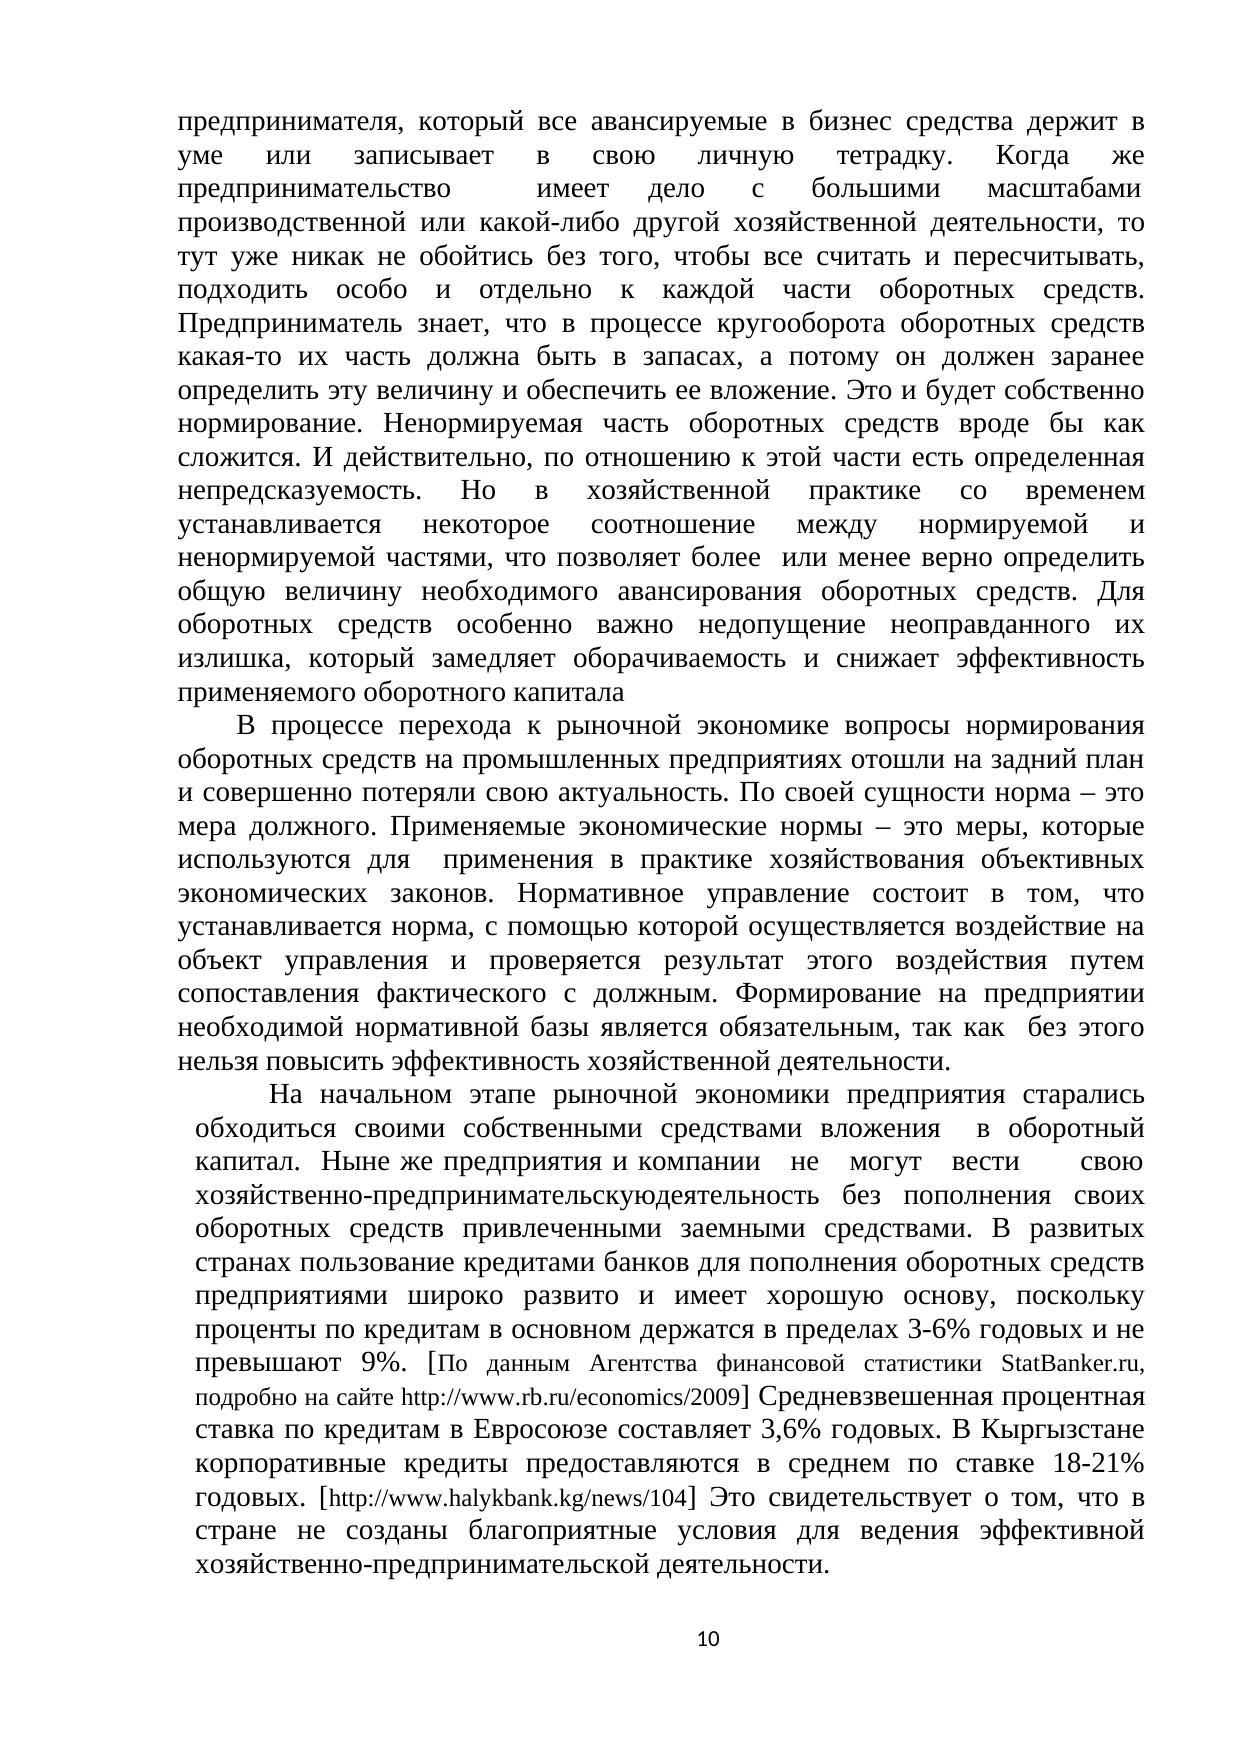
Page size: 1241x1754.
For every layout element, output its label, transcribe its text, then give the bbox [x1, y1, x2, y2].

text В процессе перехода к рыночной экономике вопросы нормирования оборотных средств на промышленных предприятиях отошли на задний план и совершенно потеряли свою актуальность. По своей сущности норма – это мера должного. Применяемые экономические нормы – это меры, которые используются для применения в практике хозяйствования объективных экономических законов. Нормативное управление состоит в том, что устанавливается норма, с помощью которой осуществляется воздействие на объект управления и проверяется результат этого воздействия путем сопоставления фактического с должным. Формирование на предприятии необходимой нормативной базы является обязательным, так как без этого нельзя повысить эффективность хозяйственной деятельности. [177, 707, 1146, 1076]
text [177, 103, 1146, 707]
text На начальном этапе рыночной экономики предприятия старались обходиться своими собственными средствами вложения в оборотный капитал. Ныне же предприятия и компании не могут вести свою хозяйственно-предпринимательскуюдеятельность без пополнения своих оборотных средств привлеченными заемными средствами. В развитых странах пользование кредитами банков для пополнения оборотных средств предприятиями широко развито и имеет хорошую основу, поскольку проценты по кредитам в основном держатся в пределах 3-6% годовых и не превышают 9%. [По данным Агентства финансовой статистики StatBanker.ru, подробно на сайте http://www.rb.ru/economics/2009] Средневзвешенная процентная ставка по кредитам в Евросоюзе составляет 3,6% годовых. В Кыргызстане корпоративные кредиты предоставляются в среднем по ставке 18-21% годовых. [http://www.halykbank.kg/news/104] Это свидетельствует о том, что в стране не созданы благоприятные условия для ведения эффективной хозяйственно-предпринимательской деятельности. [195, 1076, 1146, 1579]
